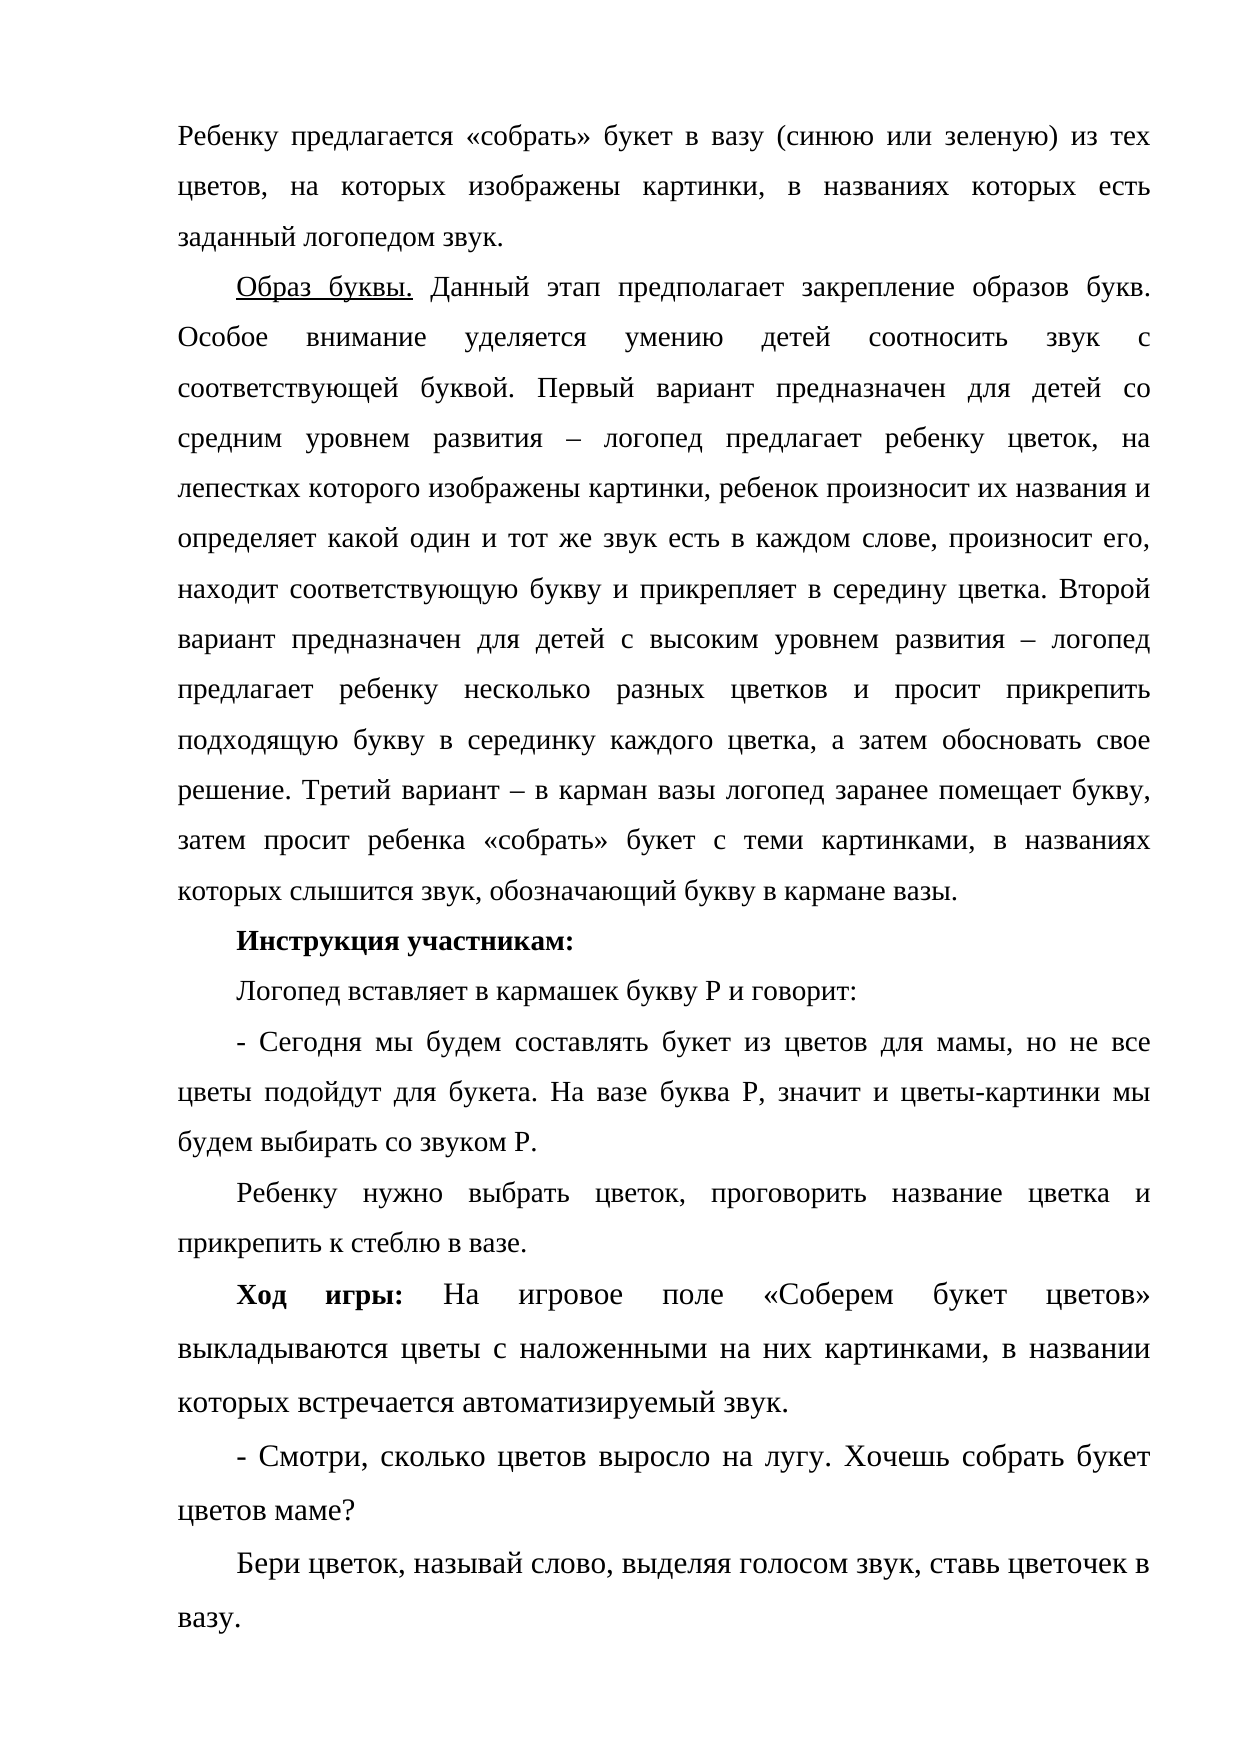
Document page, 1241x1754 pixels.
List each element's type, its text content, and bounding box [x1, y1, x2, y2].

text Бери цветок, называй слово, выделяя голосом звук, ставь цветочек в вазу. [177, 1544, 1152, 1634]
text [177, 118, 1152, 252]
text Ход игры: На игровое поле «Соберем букет цветов» выкладываются цветы с наложенными на них картинками, в названии которых встречается автоматизируемый звук. [177, 1275, 1152, 1419]
text - Смотри, сколько цветов выросло на лугу. Хочешь собрать букет цветов маме? [177, 1437, 1152, 1527]
text Инструкция участникам: [177, 923, 1152, 957]
text Ребенку нужно выбрать цветок, проговорить название цветка и прикрепить к стеблю в вазе. [177, 1175, 1152, 1258]
text - Сегодня мы будем составлять букет из цветов для мамы, но не все цветы подойдут для букета. На вазе буква Р, значит и цветы-картинки мы будем выбирать со звуком Р. [177, 1024, 1152, 1158]
text Логопед вставляет в кармашек букву Р и говорит: [177, 973, 1152, 1007]
text Образ буквы. Данный этап предполагает закрепление образов букв. Особое внимание уделяется умению детей соотносить звук с соответствующей буквой. Первый вариант предназначен для детей со средним уровнем развития – логопед предлагает ребенку цветок, на лепестках которого изображены картинки, ребенок произносит их названия и определяет какой один и тот же звук есть в каждом слове, произносит его, находит соответствующую букву и прикрепляет в середину цветка. Второй вариант предназначен для детей с высоким уровнем развития – логопед предлагает ребенку несколько разных цветков и просит прикрепить подходящую букву в серединку каждого цветка, а затем обосновать свое решение. Третий вариант – в карман вазы логопед заранее помещает букву, затем просит ребенка «собрать» букет с теми картинками, в названиях которых слышится звук, обозначающий букву в кармане вазы. [177, 269, 1152, 906]
